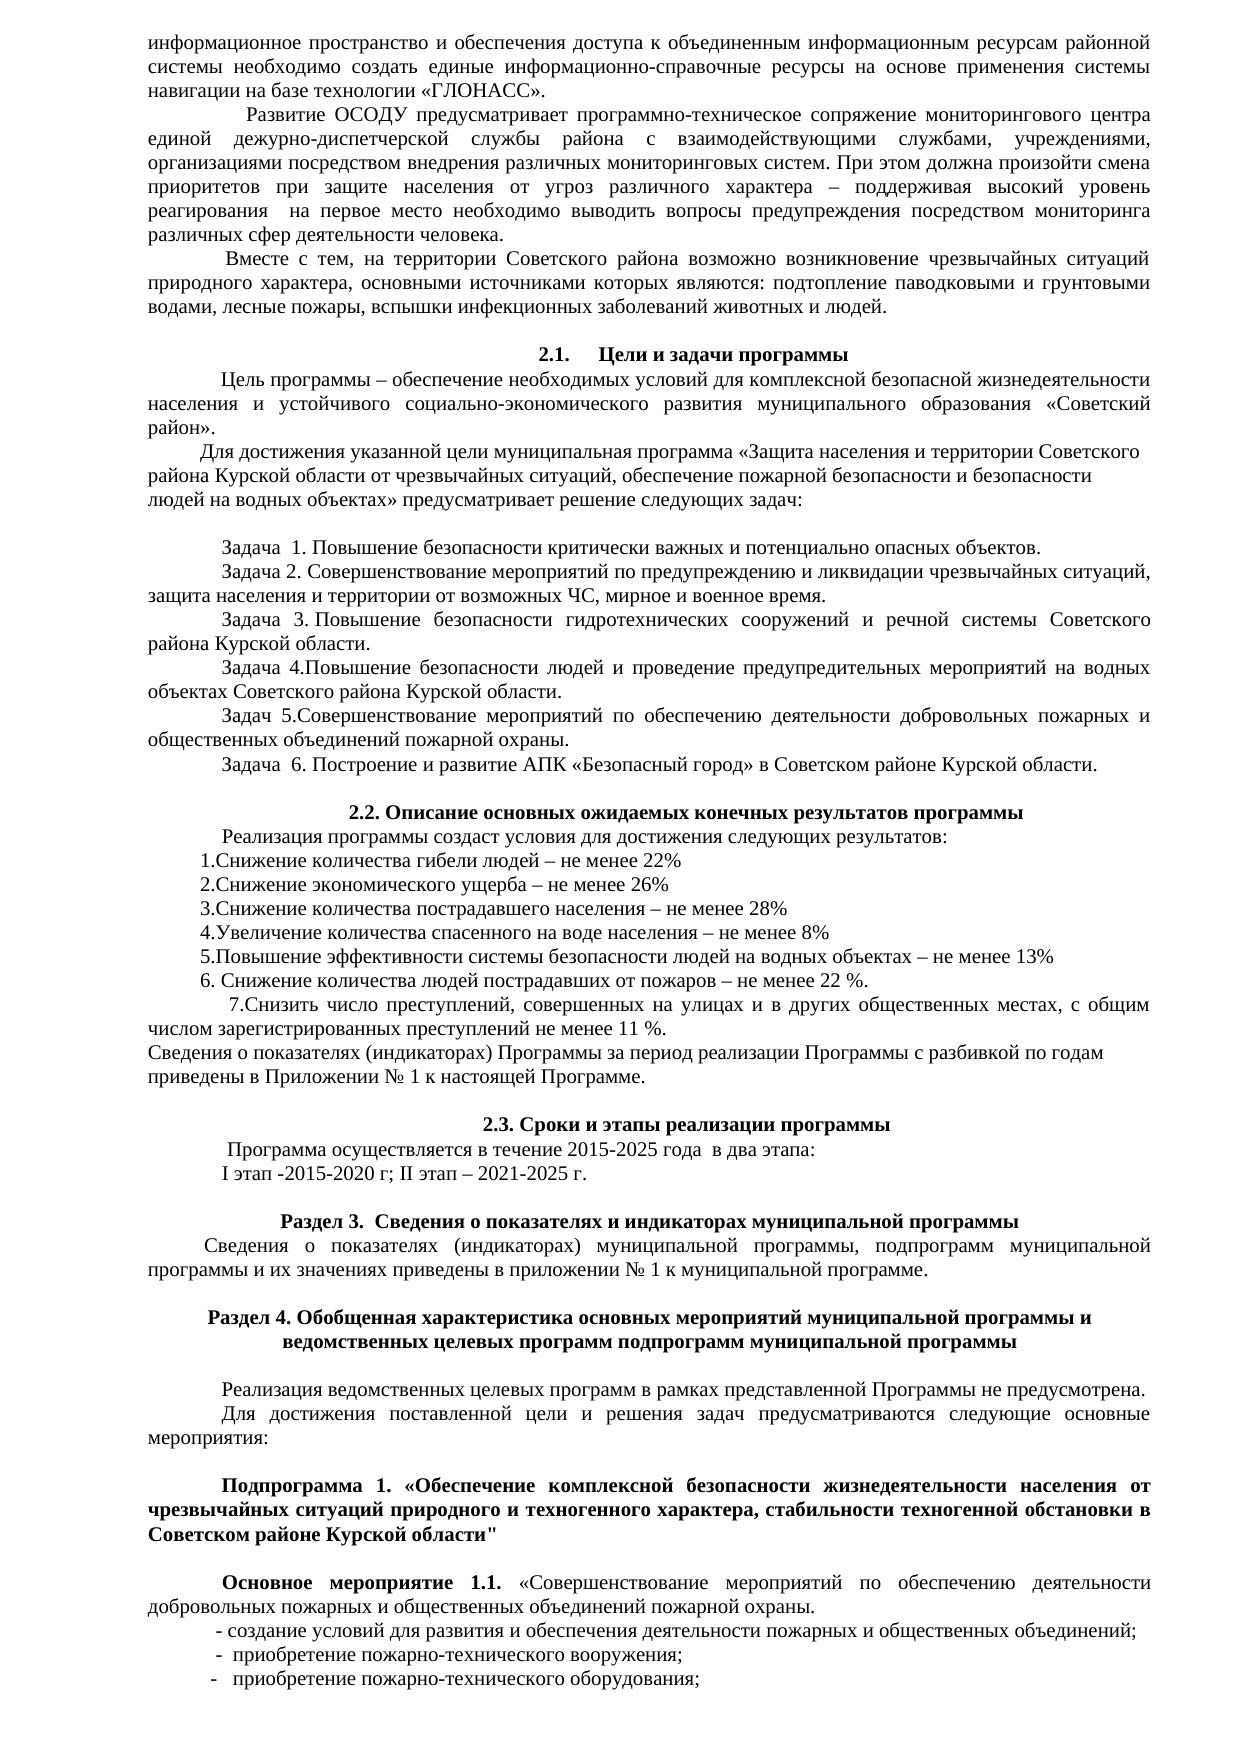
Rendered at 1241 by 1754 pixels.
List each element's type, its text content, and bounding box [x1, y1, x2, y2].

text Для достижения поставленной цели и решения задач предусматриваются следующие основные мероприятия: [148, 1401, 1152, 1449]
text Подпрограмма 1. «Обеспечение комплексной безопасности жизнедеятельности населения от чрезвычайных ситуаций природного и техногенного характера, стабильности техногенной обстановки в Советском районе Курской области" [148, 1473, 1152, 1546]
text Реализация ведомственных целевых программ в рамках представленной Программы не предусмотрена. [148, 1377, 1152, 1401]
text 5.Повышение эффективности системы безопасности людей на водных объектах – не менее 13% [148, 944, 1152, 968]
text 1.Снижение количества гибели людей – не менее 22% [148, 848, 1152, 872]
text 7.Снизить число преступлений, совершенных на улицах и в других общественных местах, с общим числом зарегистрированных преступлений не менее 11 %. [148, 992, 1152, 1040]
text Вместе с тем, на территории Советского района возможно возникновение чрезвычайных ситуаций природного характера, основными источниками которых являются: подтопление паводковыми и грунтовыми водами, лесные пожары, вспышки инфекционных заболеваний животных и людей. [148, 246, 1152, 318]
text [148, 29, 1152, 102]
text - приобретение пожарно-технического вооружения; [148, 1642, 1152, 1666]
text 6. Снижение количества людей пострадавших от пожаров – не менее 22 %. [148, 968, 1152, 992]
text Сведения о показателях (индикаторах) Программы за период реализации Программы с разбивкой по годам приведены в Приложении № 1 к настоящей Программе. [148, 1040, 1152, 1088]
text Задача 2. Совершенствование мероприятий по предупреждению и ликвидации чрезвычайных ситуаций, защита населения и территории от возможных ЧС, мирное и военное время. [148, 559, 1152, 607]
text Задача 4.Повышение безопасности людей и проведение предупредительных мероприятий на водных объектах Советского района Курской области. [148, 655, 1152, 703]
text Программа осуществляется в течение 2015-2025 года в два этапа: [148, 1136, 1152, 1161]
text Задач 5.Совершенствование мероприятий по обеспечению деятельности добровольных пожарных и общественных объединений пожарной охраны. [148, 703, 1152, 751]
text Сведения о показателях (индикаторах) муниципальной программы, подпрограмм муниципальной программы и их значениях приведены в приложении № 1 к муниципальной программе. [148, 1233, 1152, 1281]
text 3.Снижение количества пострадавшего населения – не менее 28% [148, 896, 1152, 920]
text Раздел 4. Обобщенная характеристика основных мероприятий муниципальной программы и ведомственных целевых программ подпрограмм муниципальной программы [148, 1305, 1152, 1353]
text Реализация программы создаст условия для достижения следующих результатов: [148, 824, 1152, 848]
text I этап -2015-2020 г; II этап – 2021-2025 г. [148, 1161, 1152, 1184]
text Задача 6. Построение и развитие АПК «Безопасный город» в Советском районе Курской области. [148, 751, 1152, 776]
text 2.2. Описание основных ожидаемых конечных результатов программы [148, 799, 1152, 824]
text Основное мероприятие 1.1. «Совершенствование мероприятий по обеспечению деятельности добровольных пожарных и общественных объединений пожарной охраны. [148, 1569, 1152, 1618]
text - приобретение пожарно-технического оборудования; [148, 1666, 1152, 1690]
text - создание условий для развития и обеспечения деятельности пожарных и общественных объединений; [148, 1618, 1152, 1642]
text Задача 3. Повышение безопасности гидротехнических сооружений и речной системы Советского района Курской области. [148, 607, 1152, 655]
text Цель программы – обеспечение необходимых условий для комплексной безопасной жизнедеятельности населения и устойчивого социально-экономического развития муниципального образования «Советский район». [148, 366, 1152, 439]
text Задача 1. Повышение безопасности критически важных и потенциально опасных объектов. [148, 535, 1152, 559]
text 2.3. Сроки и этапы реализации программы [148, 1112, 1152, 1136]
text 2.Снижение экономического ущерба – не менее 26% [148, 872, 1152, 896]
text 4.Увеличение количества спасенного на воде населения – не менее 8% [148, 920, 1152, 944]
text Раздел 3. Сведения о показателях и индикаторах муниципальной программы [148, 1209, 1152, 1233]
text Для достижения указанной цели муниципальная программа «Защита населения и территории Советского района Курской области от чрезвычайных ситуаций, обеспечение пожарной безопасности и безопасности людей на водных объектах» предусматривает решение следующих задач: [148, 439, 1152, 511]
list Цели и задачи программы [148, 342, 1152, 366]
text Развитие ОСОДУ предусматривает программно-техническое сопряжение мониторингового центра единой дежурно-диспетчерской службы района с взаимодействующими службами, учреждениями, организациями посредством внедрения различных мониторинговых систем. При этом должна произойти смена приоритетов при защите населения от угроз различного характера – поддерживая высокий уровень реагирования на первое место необходимо выводить вопросы предупреждения посредством мониторинга различных сфер деятельности человека. [148, 102, 1152, 246]
